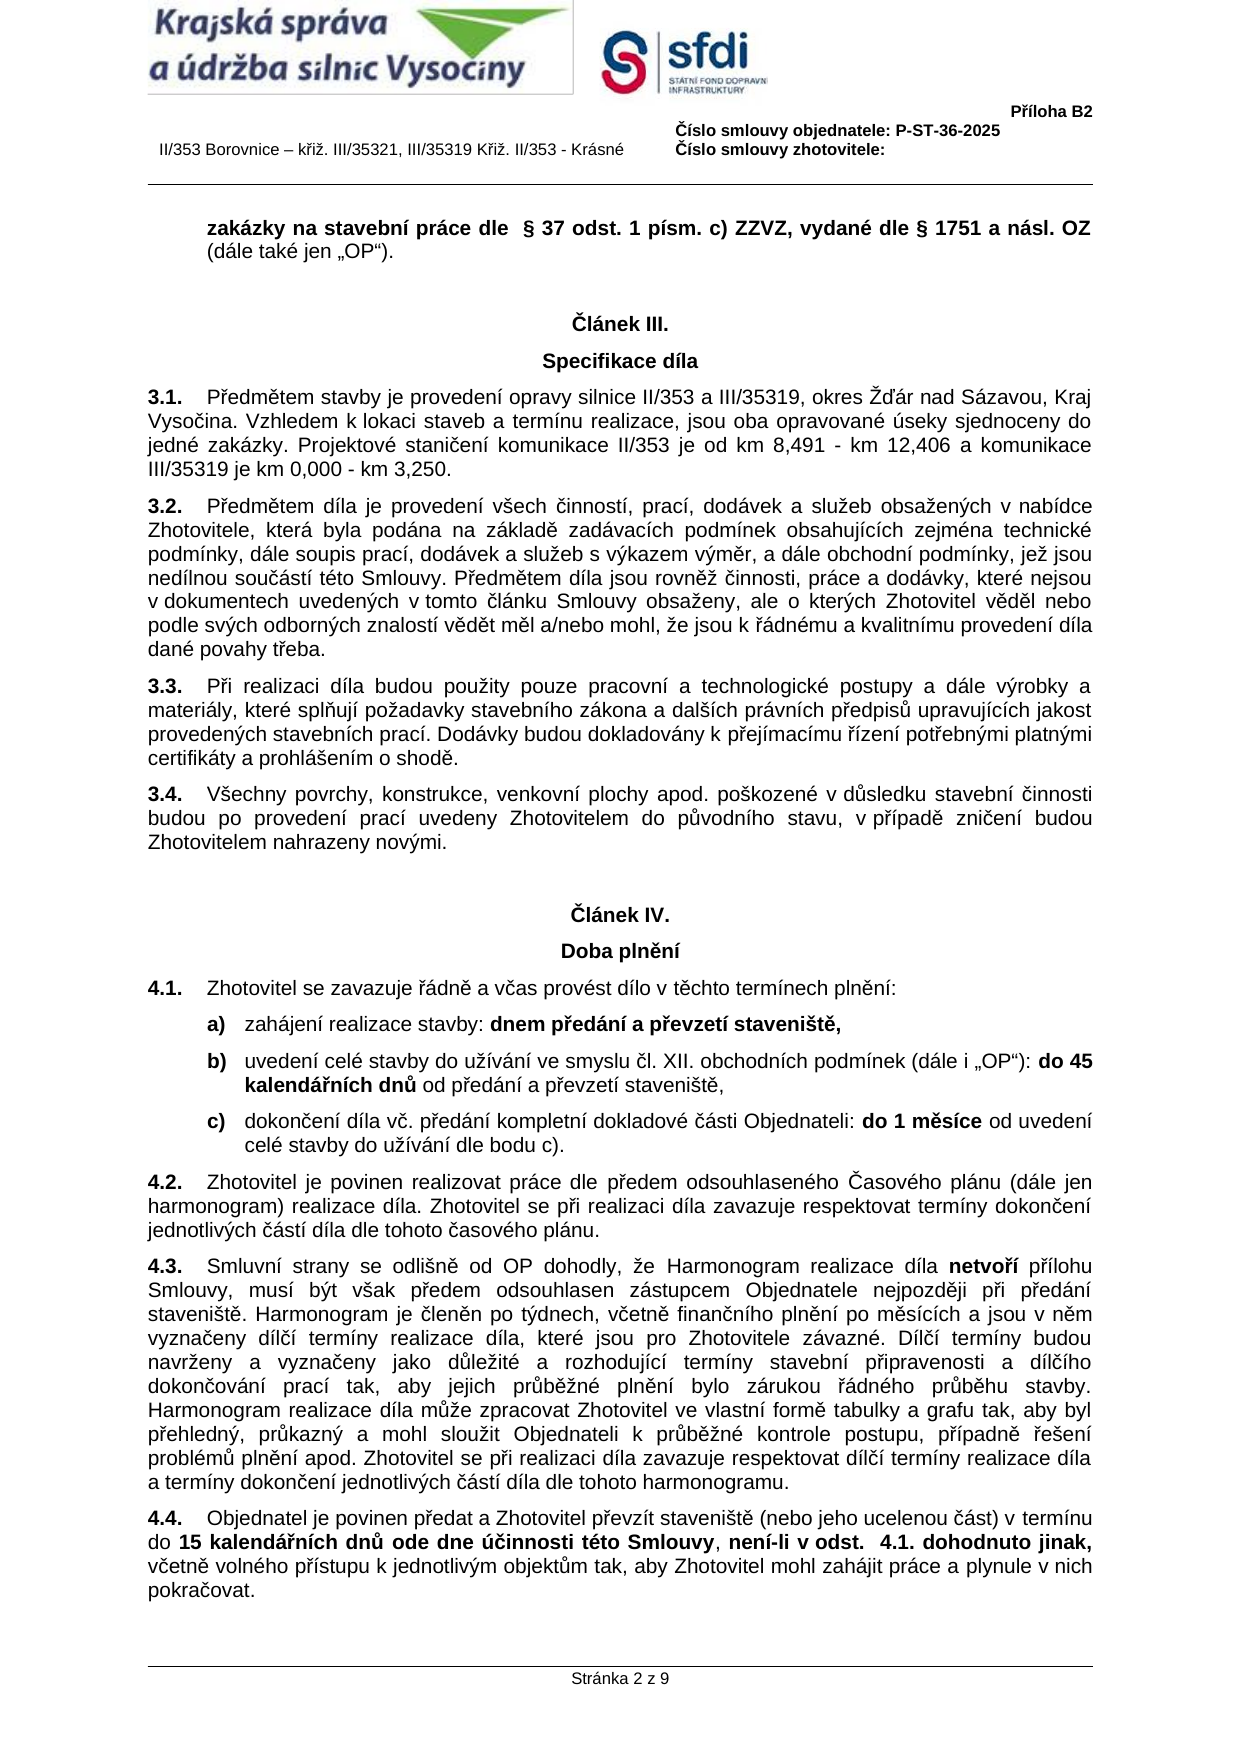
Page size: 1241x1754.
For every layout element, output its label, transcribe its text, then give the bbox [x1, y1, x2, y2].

list dokončení díla vč. předání kompletní dokladové části Objednateli: do 1 měsíce od uvedení celé stavby do užívání dle bodu c). [207, 1109, 1093, 1157]
subtitle Specifikace díla [148, 349, 1093, 373]
list Předmětem stavby je provedení opravy silnice II/353 a III/35319, okres Žďár nad Sázavou, Kraj Vysočina. Vzhledem k lokaci staveb a termínu realizace, jsou oba opravované úseky sjednoceny do jedné zakázky. Projektové staničení komunikace II/353 je od km 8,491 - km 12,406 a komunikace III/35319 je km 0,000 - km 3,250. [148, 385, 1093, 481]
list Zhotovitel je povinen realizovat práce dle předem odsouhlaseného Časového plánu (dále jen harmonogram) realizace díla. Zhotovitel se při realizaci díla zavazuje respektovat termíny dokončení jednotlivých částí díla dle tohoto časového plánu. [148, 1169, 1093, 1241]
list Předmětem díla je provedení všech činností, prací, dodávek a služeb obsažených v nabídce Zhotovitele, která byla podána na základě zadávacích podmínek obsahujících zejména technické podmínky, dále soupis prací, dodávek a služeb s výkazem výměr, a dále obchodní podmínky, jež jsou nedílnou součástí této Smlouvy. Předmětem díla jsou rovněž činnosti, práce a dodávky, které nejsou v dokumentech uvedených v tomto článku Smlouvy obsaženy, ale o kterých Zhotovitel věděl nebo podle svých odborných znalostí vědět měl a/nebo mohl, že jsou k řádnému a kvalitnímu provedení díla dané povahy třeba. [148, 493, 1093, 661]
list Objednatel je povinen předat a Zhotovitel převzít staveniště (nebo jeho ucelenou část) v termínu do 15 kalendářních dnů ode dne účinnosti této Smlouvy, není-li v odst. 4.1. dohodnuto jinak, včetně volného přístupu k jednotlivým objektům tak, aby Zhotovitel mohl zahájit práce a plynule v nich pokračovat. [148, 1506, 1093, 1602]
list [148, 215, 1093, 263]
text Článek III. [148, 312, 1093, 336]
list Při realizaci díla budou použity pouze pracovní a technologické postupy a dále výrobky a materiály, které splňují požadavky stavebního zákona a dalších právních předpisů upravujících jakost provedených stavebních prací. Dodávky budou dokladovány k přejímacímu řízení potřebnými platnými certifikáty a prohlášením o shodě. [148, 674, 1093, 769]
list zahájení realizace stavby: dnem předání a převzetí staveniště, [207, 1012, 1093, 1036]
subtitle Doba plnění [148, 939, 1093, 963]
list Všechny povrchy, konstrukce, venkovní plochy apod. poškozené v důsledku stavební činnosti budou po provedení prací uvedeny Zhotovitelem do původního stavu, v případě zničení budou Zhotovitelem nahrazeny novými. [148, 782, 1093, 854]
list Smluvní strany se odlišně od OP dohodly, že Harmonogram realizace díla netvoří přílohu Smlouvy, musí být však předem odsouhlasen zástupcem Objednatele nejpozději při předání staveniště. Harmonogram je členěn po týdnech, včetně finančního plnění po měsících a jsou v něm vyznačeny dílčí termíny realizace díla, které jsou pro Zhotovitele závazné. Dílčí termíny budou navrženy a vyznačeny jako důležité a rozhodující termíny stavební připravenosti a dílčího dokončování prací tak, aby jejich průběžné plnění bylo zárukou řádného průběhu stavby. Harmonogram realizace díla může zpracovat Zhotovitel ve vlastní formě tabulky a grafu tak, aby byl přehledný, průkazný a mohl sloužit Objednateli k průběžné kontrole postupu, případně řešení problémů plnění apod. Zhotovitel se při realizaci díla zavazuje respektovat dílčí termíny realizace díla a termíny dokončení jednotlivých částí díla dle tohoto harmonogramu. [148, 1254, 1093, 1493]
list uvedení celé stavby do užívání ve smyslu čl. XII. obchodních podmínek (dále i „OP“): do 45 kalendářních dnů od předání a převzetí staveniště, [207, 1049, 1093, 1097]
list Zhotovitel se zavazuje řádně a včas provést dílo v těchto termínech plnění: [148, 976, 1093, 1000]
picture [598, 14, 768, 108]
text Článek IV. [148, 903, 1093, 927]
picture [147, 0, 574, 96]
